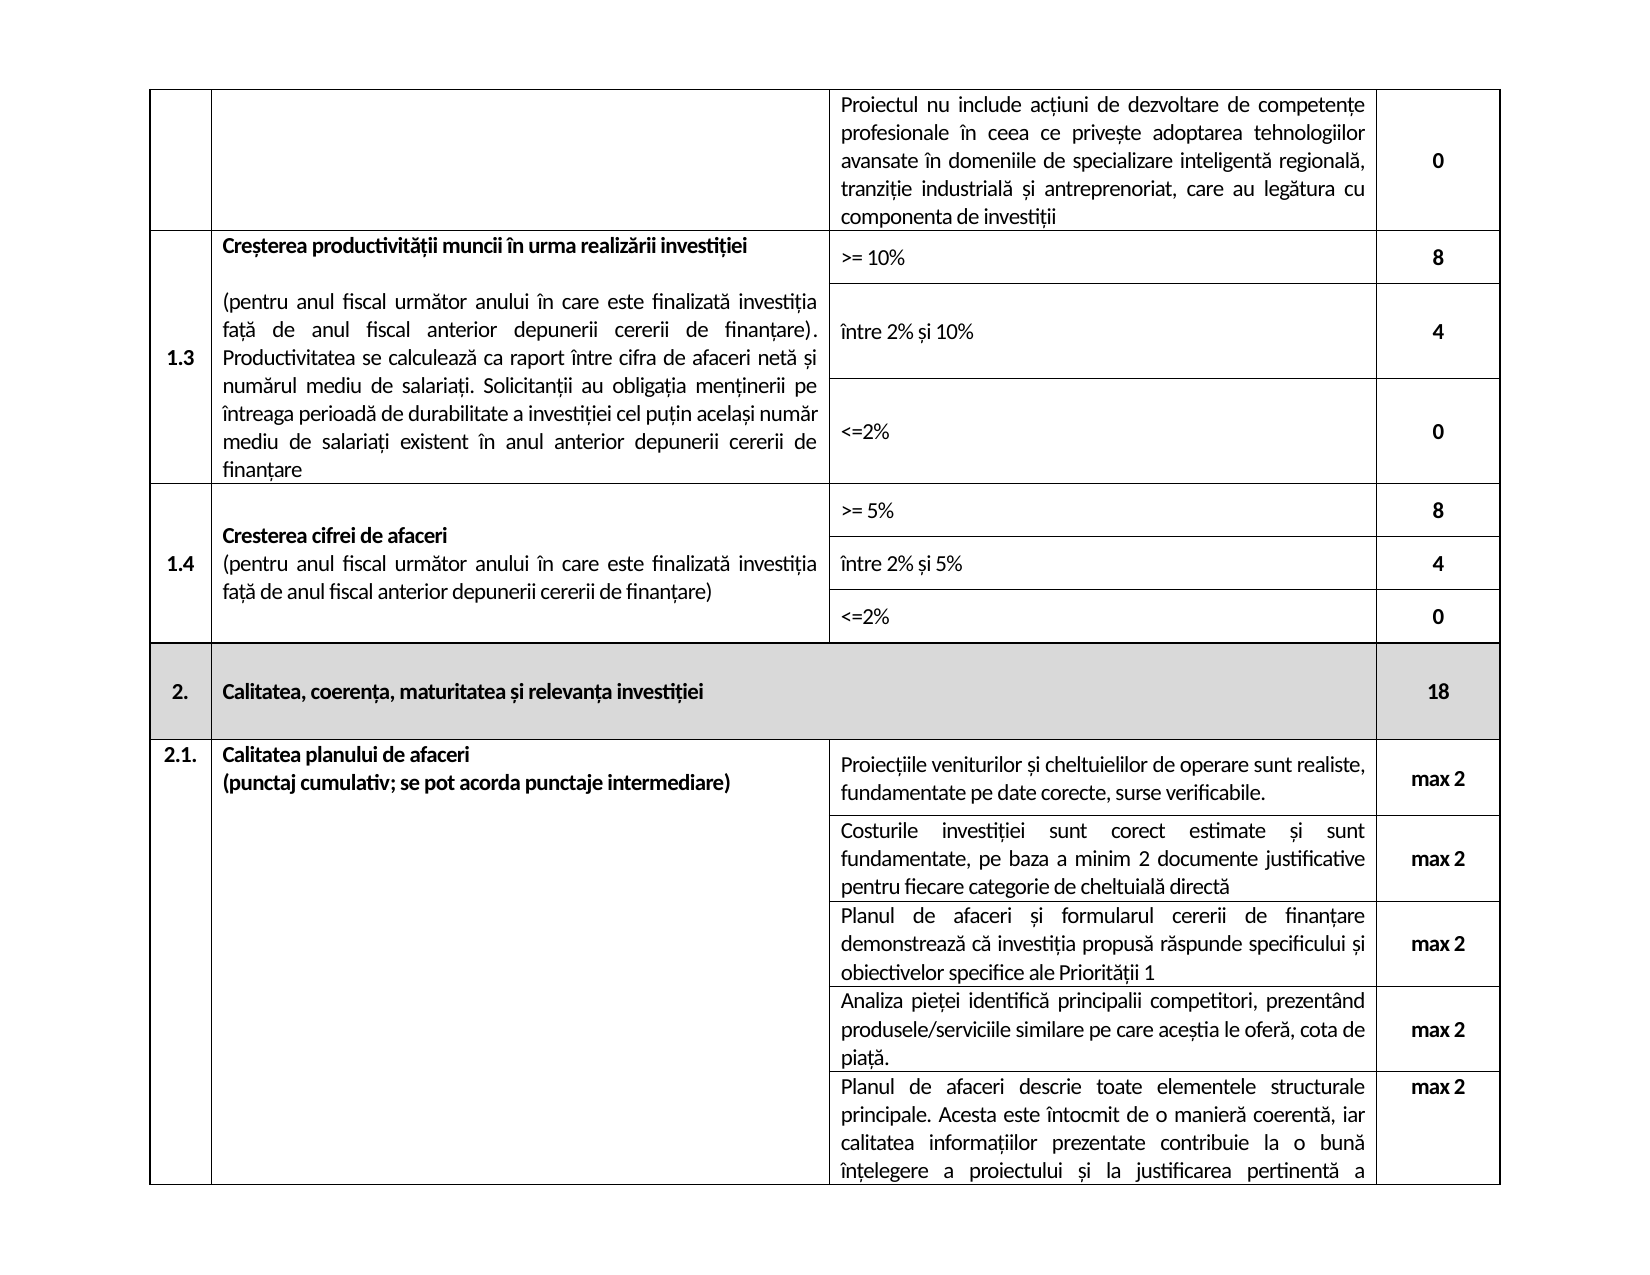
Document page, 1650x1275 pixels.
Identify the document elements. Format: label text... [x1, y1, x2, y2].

table_cell Proiecțiile veniturilor și cheltuielilor de operare sunt realiste, fundamentate pe date corecte, surse verificabile. [830, 740, 1376, 815]
table_cell 8 [1377, 231, 1499, 283]
table_cell Planul de afaceri și formularul cererii de finanțare demonstrează că investiția propusă răspunde specificului și obiectivelor specifice ale Priorității 1 [830, 902, 1376, 986]
table_cell max 2 [1377, 987, 1499, 1071]
table_cell 1.3 [151, 231, 211, 483]
table_cell Calitatea planului de afaceri (punctaj cumulativ; se pot acorda punctaje intermediare) [212, 740, 829, 1184]
table_cell max 2 [1377, 902, 1499, 986]
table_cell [830, 1072, 1376, 1184]
table_cell max 2 [1377, 1072, 1499, 1184]
table_cell <=2% [830, 379, 1376, 483]
table_cell 8 [1377, 484, 1499, 536]
table_cell max 2 [1377, 816, 1499, 901]
table_cell 4 [1377, 284, 1499, 378]
table_cell între 2% și 10% [830, 284, 1376, 378]
table_cell Analiza pieței identifică principalii competitori, prezentând produsele/serviciile similare pe care aceștia le oferă, cota de piață. [830, 987, 1376, 1071]
table_cell între 2% și 5% [830, 537, 1376, 589]
table_cell 2.1. [151, 740, 211, 1184]
table_cell >= 10% [830, 231, 1376, 283]
table_cell 1.4 [151, 484, 211, 642]
table_cell max 2 [1377, 740, 1499, 815]
table_cell <=2% [830, 590, 1376, 642]
table_cell 0 [1377, 590, 1499, 642]
table_cell 4 [1377, 537, 1499, 589]
table_cell 0 [1377, 379, 1499, 483]
table_cell Cresterea cifrei de afaceri (pentru anul fiscal următor anului în care este finalizată investiția față de anul fiscal anterior depunerii cererii de finanțare) [212, 484, 829, 642]
table_cell 2. [151, 644, 211, 739]
table_cell >= 5% [830, 484, 1376, 536]
table_cell 0 [1377, 90, 1499, 230]
table_cell Calitatea, coerența, maturitatea și relevanța investiției [212, 644, 1376, 739]
table_cell 18 [1377, 644, 1499, 739]
table_cell Creșterea productivității muncii în urma realizării investiției (pentru anul fiscal următor anului în care este finalizată investiția față de anul fiscal anterior depunerii cererii de finanțare). Productivitatea se calculează ca raport între cifra de afaceri netă și numărul mediu de salariați. Solicitanții au obligația menținerii pe întreaga perioadă de durabilitate a investiției cel puțin același număr mediu de salariați existent în anul anterior depunerii cererii de finanțare [212, 231, 829, 483]
table_cell Costurile investiției sunt corect estimate și sunt fundamentate, pe baza a minim 2 documente justificative pentru fiecare categorie de cheltuială directă [830, 816, 1376, 901]
table_cell Proiectul nu include acțiuni de dezvoltare de competențe profesionale în ceea ce privește adoptarea tehnologiilor avansate în domeniile de specializare inteligentă regională, tranziție industrială și antreprenoriat, care au legătura cu componenta de investiții [830, 90, 1376, 230]
